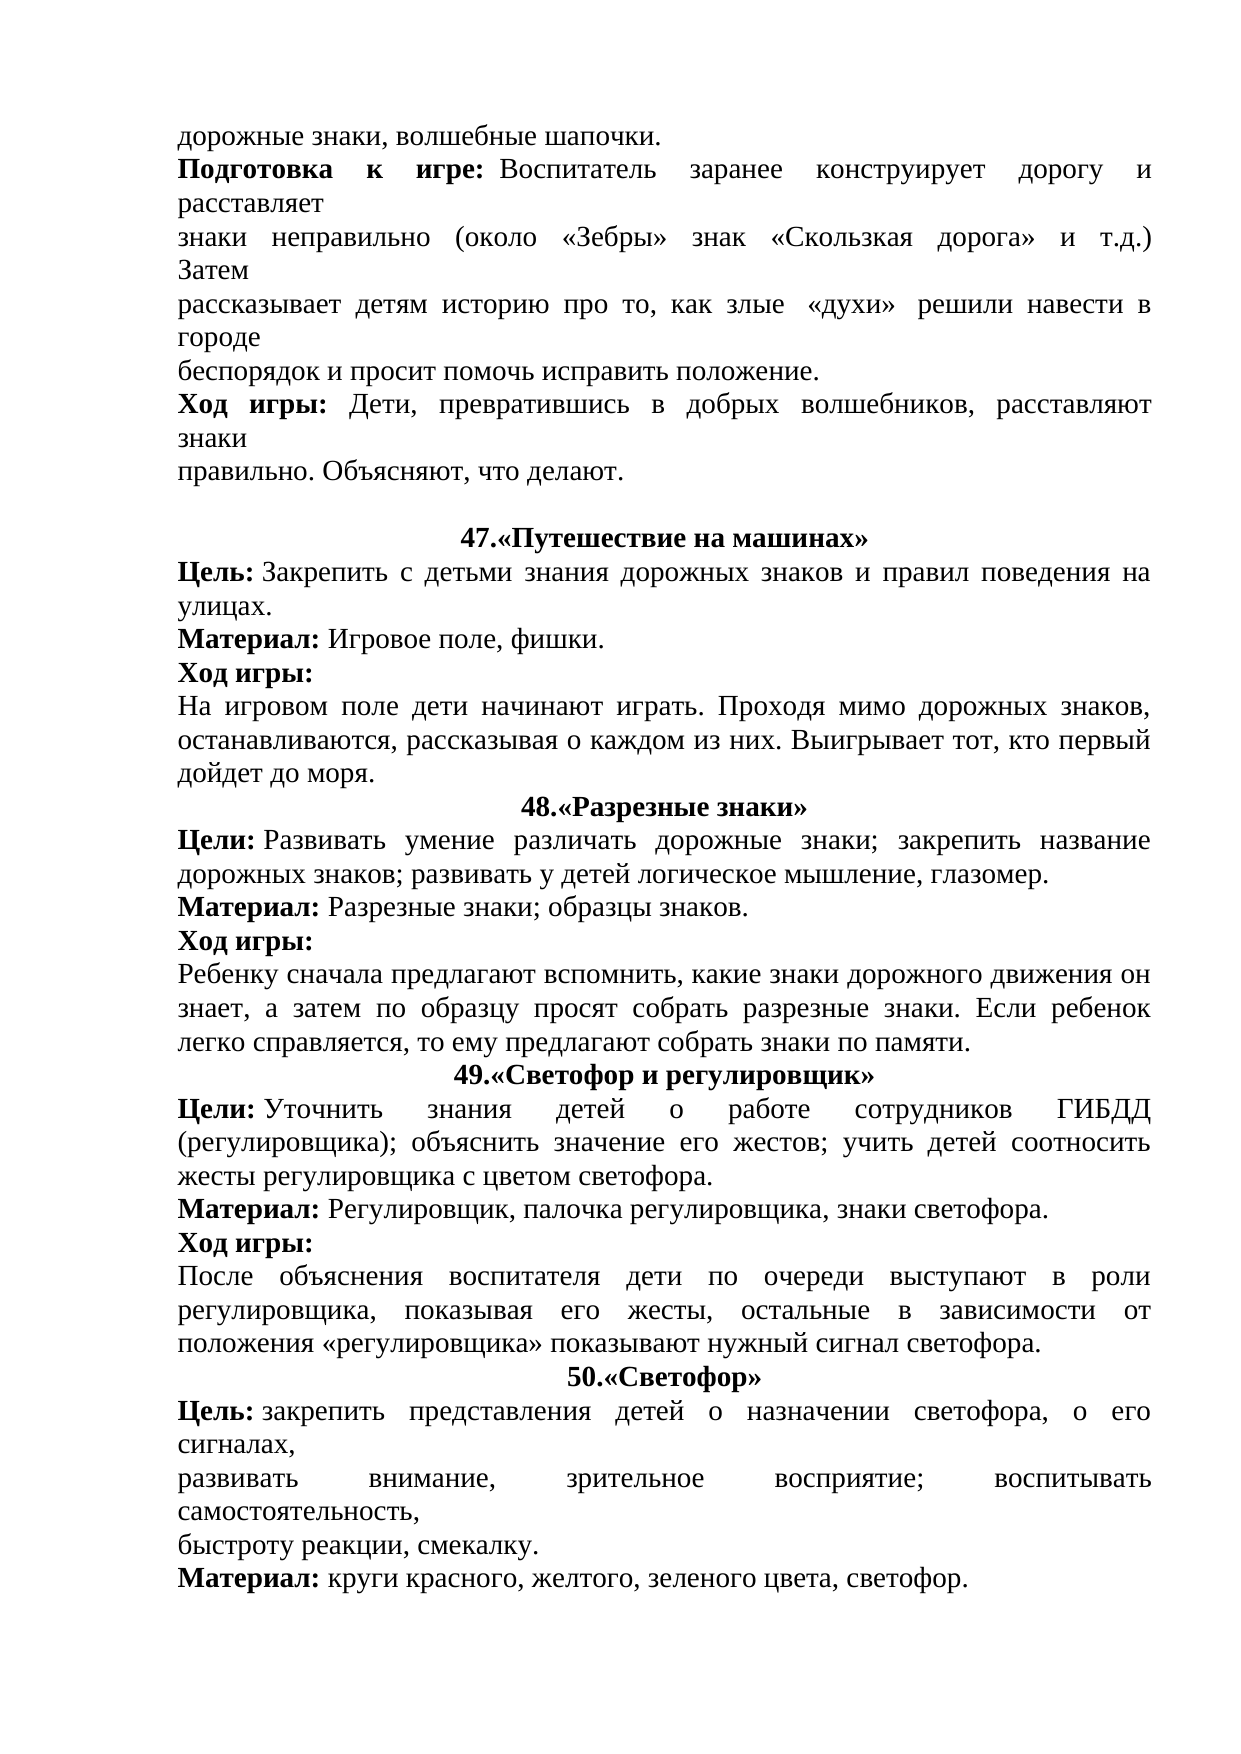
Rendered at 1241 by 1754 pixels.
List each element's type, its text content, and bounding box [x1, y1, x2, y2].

text Цель: Закрепить с детьми знания дорожных знаков и правил поведения на улицах. [177, 554, 1152, 621]
text 47.«Путешествие на машинах» [177, 521, 1152, 554]
text Материал: Игровое поле, фишки. [177, 621, 1152, 655]
text быстроту реакции, смекалку. [177, 1527, 1152, 1560]
text Подготовка к игре: Воспитатель заранее конструирует дорогу и расставляет [177, 152, 1152, 219]
text Ход игры: [177, 655, 1152, 688]
text Цель: закрепить представления детей о назначении светофора, о его сигналах, [177, 1393, 1152, 1460]
text дорожные знаки, волшебные шапочки. [177, 118, 1152, 152]
text После объяснения воспитателя дети по очереди выступают в роли регулировщика, показывая его жесты, остальные в зависимости от положения «регулировщика» показывают нужный сигнал светофора. [177, 1258, 1152, 1359]
text Материал: круги красного, желтого, зеленого цвета, светофор. [177, 1560, 1152, 1594]
text знаки неправильно (около «Зебры» знак «Скользкая дорога» и т.д.) Затем [177, 219, 1152, 286]
text правильно. Объясняют, что делают. [177, 453, 1152, 487]
text Ход игры: [177, 1225, 1152, 1258]
text Цели: Уточнить знания детей о работе сотрудников ГИБДД (регулировщика); объяснить значение его жестов; учить детей соотносить жесты регулировщика с цветом светофора. [177, 1091, 1152, 1191]
text 49.«Светофор и регулировщик» [177, 1057, 1152, 1091]
text 48.«Разрезные знаки» [177, 789, 1152, 822]
text 50.«Светофор» [177, 1359, 1152, 1393]
text Цели: Развивать умение различать дорожные знаки; закрепить название дорожных знаков; развивать у детей логическое мышление, глазомер. [177, 822, 1152, 889]
text Ход игры: Дети, превратившись в добрых волшебников, расставляют знаки [177, 386, 1152, 453]
text Ход игры: [177, 923, 1152, 957]
text На игровом поле дети начинают играть. Проходя мимо дорожных знаков, останавливаются, рассказывая о каждом из них. Выигрывает тот, кто первый дойдет до моря. [177, 688, 1152, 789]
text беспорядок и просит помочь исправить положение. [177, 353, 1152, 386]
text Материал: Регулировщик, палочка регулировщика, знаки светофора. [177, 1191, 1152, 1225]
text рассказывает детям историю про то, как злые «духи» решили навести в городе [177, 286, 1152, 353]
text Ребенку сначала предлагают вспомнить, какие знаки дорожного движения он знает, а затем по образцу просят собрать разрезные знаки. Если ребенок легко справляется, то ему предлагают собрать знаки по памяти. [177, 957, 1152, 1057]
text развивать внимание, зрительное восприятие; воспитывать самостоятельность, [177, 1460, 1152, 1527]
text Материал: Разрезные знаки; образцы знаков. [177, 889, 1152, 923]
